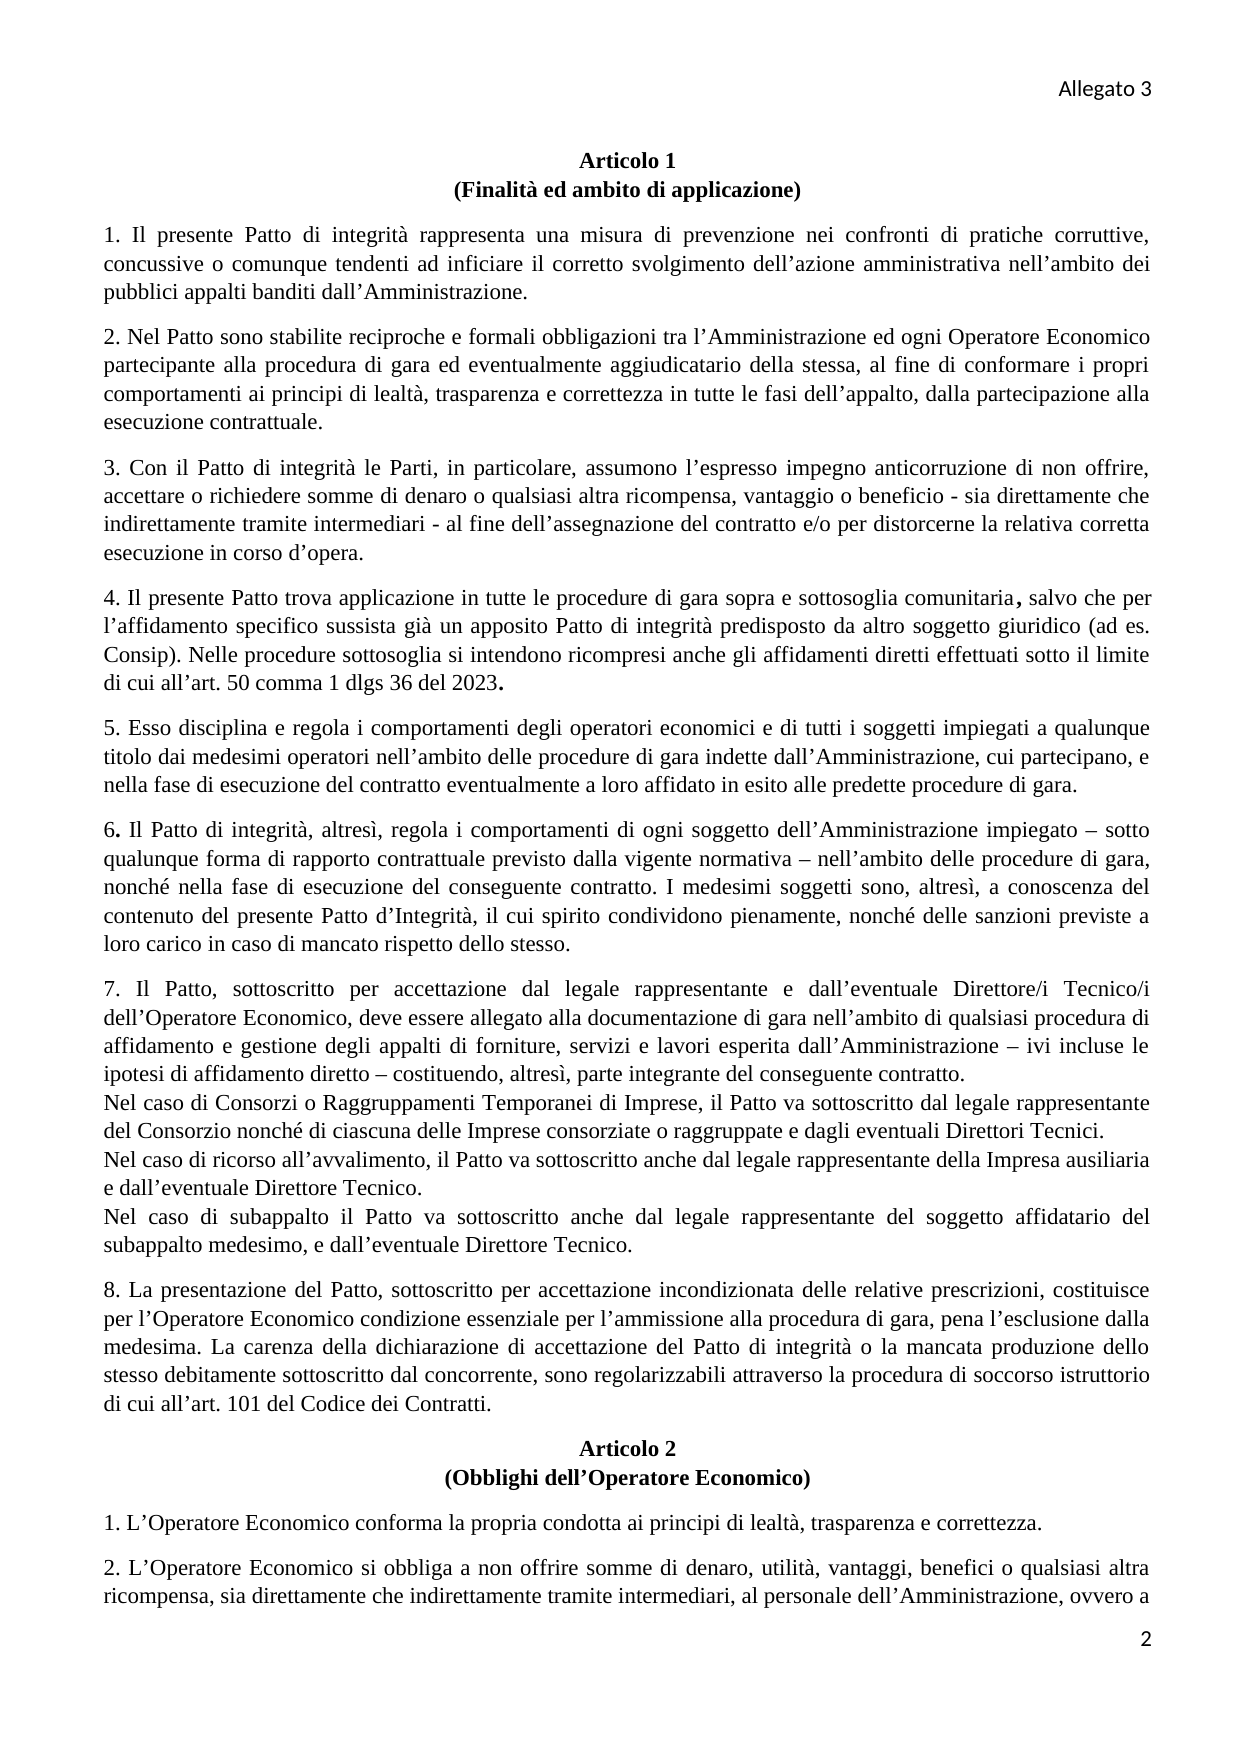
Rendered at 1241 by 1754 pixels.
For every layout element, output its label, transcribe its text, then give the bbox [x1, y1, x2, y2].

text 3. Con il Patto di integrità le Parti, in particolare, assumono l’espresso impegno anticorruzione di non offrire, accettare o richiedere somme di denaro o qualsiasi altra ricompensa, vantaggio o beneficio - sia direttamente che indirettamente tramite intermediari - al fine dell’assegnazione del contratto e/o per distorcerne la relativa corretta esecuzione in corso d’opera. [103, 453, 1152, 565]
text Articolo 1 [103, 148, 1152, 174]
text 8. La presentazione del Patto, sottoscritto per accettazione incondizionata delle relative prescrizioni, costituisce per l’Operatore Economico condizione essenziale per l’ammissione alla procedura di gara, pena l’esclusione dalla medesima. La carenza della dichiarazione di accettazione del Patto di integrità o la mancata produzione dello stesso debitamente sottoscritto dal concorrente, sono regolarizzabili attraverso la procedura di soccorso istruttorio di cui all’art. 101 del Codice dei Contratti. [103, 1276, 1152, 1416]
text 5. Esso disciplina e regola i comportamenti degli operatori economici e di tutti i soggetti impiegati a qualunque titolo dai medesimi operatori nell’ambito delle procedure di gara indette dall’Amministrazione, cui partecipano, e nella fase di esecuzione del contratto eventualmente a loro affidato in esito alle predette procedure di gara. [103, 714, 1152, 798]
text Nel caso di ricorso all’avvalimento, il Patto va sottoscritto anche dal legale rappresentante della Impresa ausiliaria e dall’eventuale Direttore Tecnico. [103, 1146, 1152, 1201]
text (Finalità ed ambito di applicazione) [103, 176, 1152, 202]
text Articolo 2 [103, 1435, 1152, 1461]
text 1. Il presente Patto di integrità rappresenta una misura di prevenzione nei confronti di pratiche corruttive, concussive o comunque tendenti ad inficiare il corretto svolgimento dell’azione amministrativa nell’ambito dei pubblici appalti banditi dall’Amministrazione. [103, 221, 1152, 304]
text Nel caso di subappalto il Patto va sottoscritto anche dal legale rappresentante del soggetto affidatario del subappalto medesimo, e dall’eventuale Direttore Tecnico. [103, 1203, 1152, 1257]
text 4. Il presente Patto trova applicazione in tutte le procedure di gara sopra e sottosoglia comunitaria, salvo che per l’affidamento specifico sussista già un apposito Patto di integrità predisposto da altro soggetto giuridico (ad es. Consip). Nelle procedure sottosoglia si intendono ricompresi anche gli affidamenti diretti effettuati sotto il limite di cui all’art. 50 comma 1 dlgs 36 del 2023. [103, 584, 1152, 696]
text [103, 1554, 1152, 1608]
text 1. L’Operatore Economico conforma la propria condotta ai principi di lealtà, trasparenza e correttezza. [103, 1509, 1152, 1535]
text Nel caso di Consorzi o Raggruppamenti Temporanei di Imprese, il Patto va sottoscritto dal legale rappresentante del Consorzio nonché di ciascuna delle Imprese consorziate o raggruppate e dagli eventuali Direttori Tecnici. [103, 1089, 1152, 1144]
text 7. Il Patto, sottoscritto per accettazione dal legale rappresentante e dall’eventuale Direttore/i Tecnico/i dell’Operatore Economico, deve essere allegato alla documentazione di gara nell’ambito di qualsiasi procedura di affidamento e gestione degli appalti di forniture, servizi e lavori esperita dall’Amministrazione – ivi incluse le ipotesi di affidamento diretto – costituendo, altresì, parte integrante del conseguente contratto. [103, 975, 1152, 1087]
text (Obblighi dell’Operatore Economico) [103, 1463, 1152, 1490]
text 6. Il Patto di integrità, altresì, regola i comportamenti di ogni soggetto dell’Amministrazione impiegato – sotto qualunque forma di rapporto contrattuale previsto dalla vigente normativa – nell’ambito delle procedure di gara, nonché nella fase di esecuzione del conseguente contratto. I medesimi soggetti sono, altresì, a conoscenza del contenuto del presente Patto d’Integrità, il cui spirito condividono pienamente, nonché delle sanzioni previste a loro carico in caso di mancato rispetto dello stesso. [103, 816, 1152, 956]
text 2. Nel Patto sono stabilite reciproche e formali obbligazioni tra l’Amministrazione ed ogni Operatore Economico partecipante alla procedura di gara ed eventualmente aggiudicatario della stessa, al fine di conformare i propri comportamenti ai principi di lealtà, trasparenza e correttezza in tutte le fasi dell’appalto, dalla partecipazione alla esecuzione contrattuale. [103, 323, 1152, 435]
